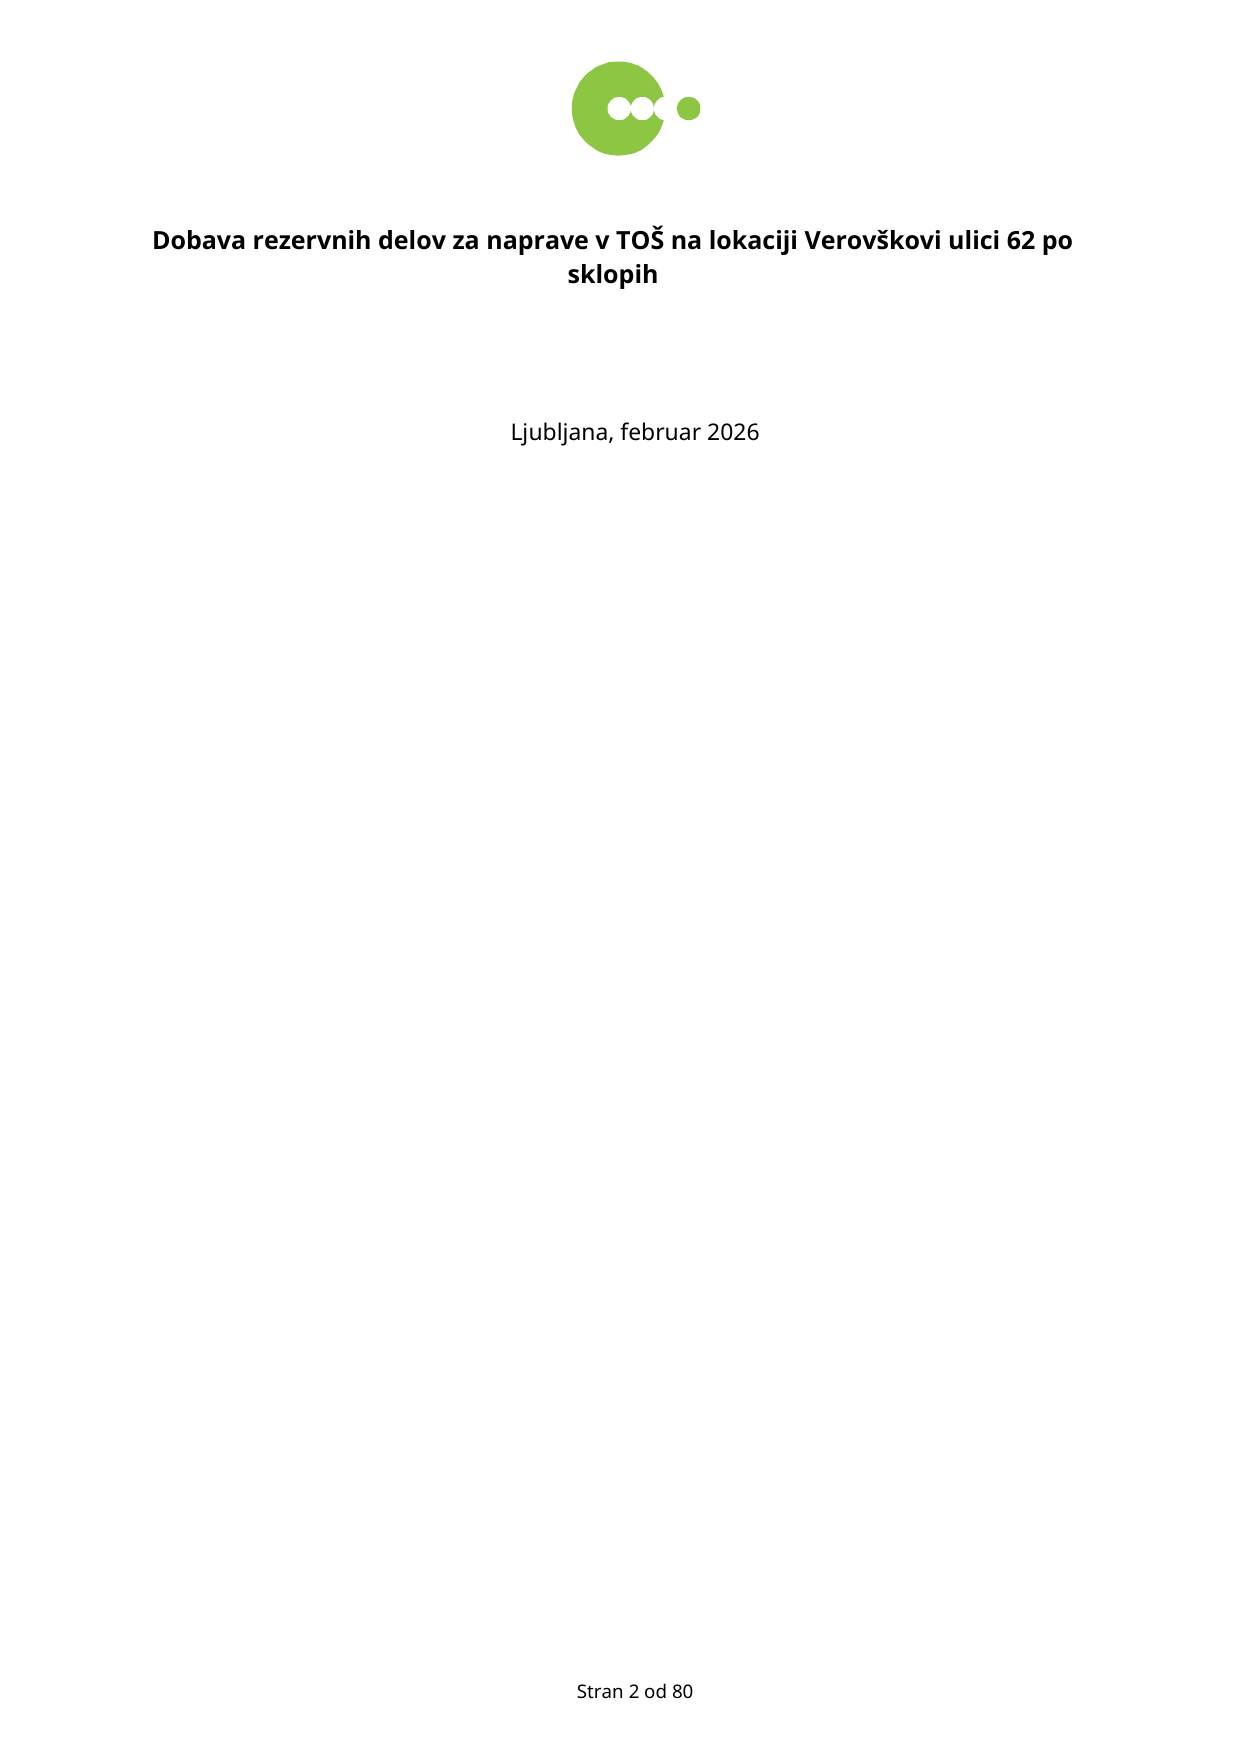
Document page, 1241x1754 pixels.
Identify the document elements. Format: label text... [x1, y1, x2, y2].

text Dobava rezervnih delov za naprave v TOŠ na lokaciji Verovškovi ulici 62 po sklopih [148, 222, 1078, 291]
text Ljubljana, februar 2026 [148, 416, 1122, 447]
